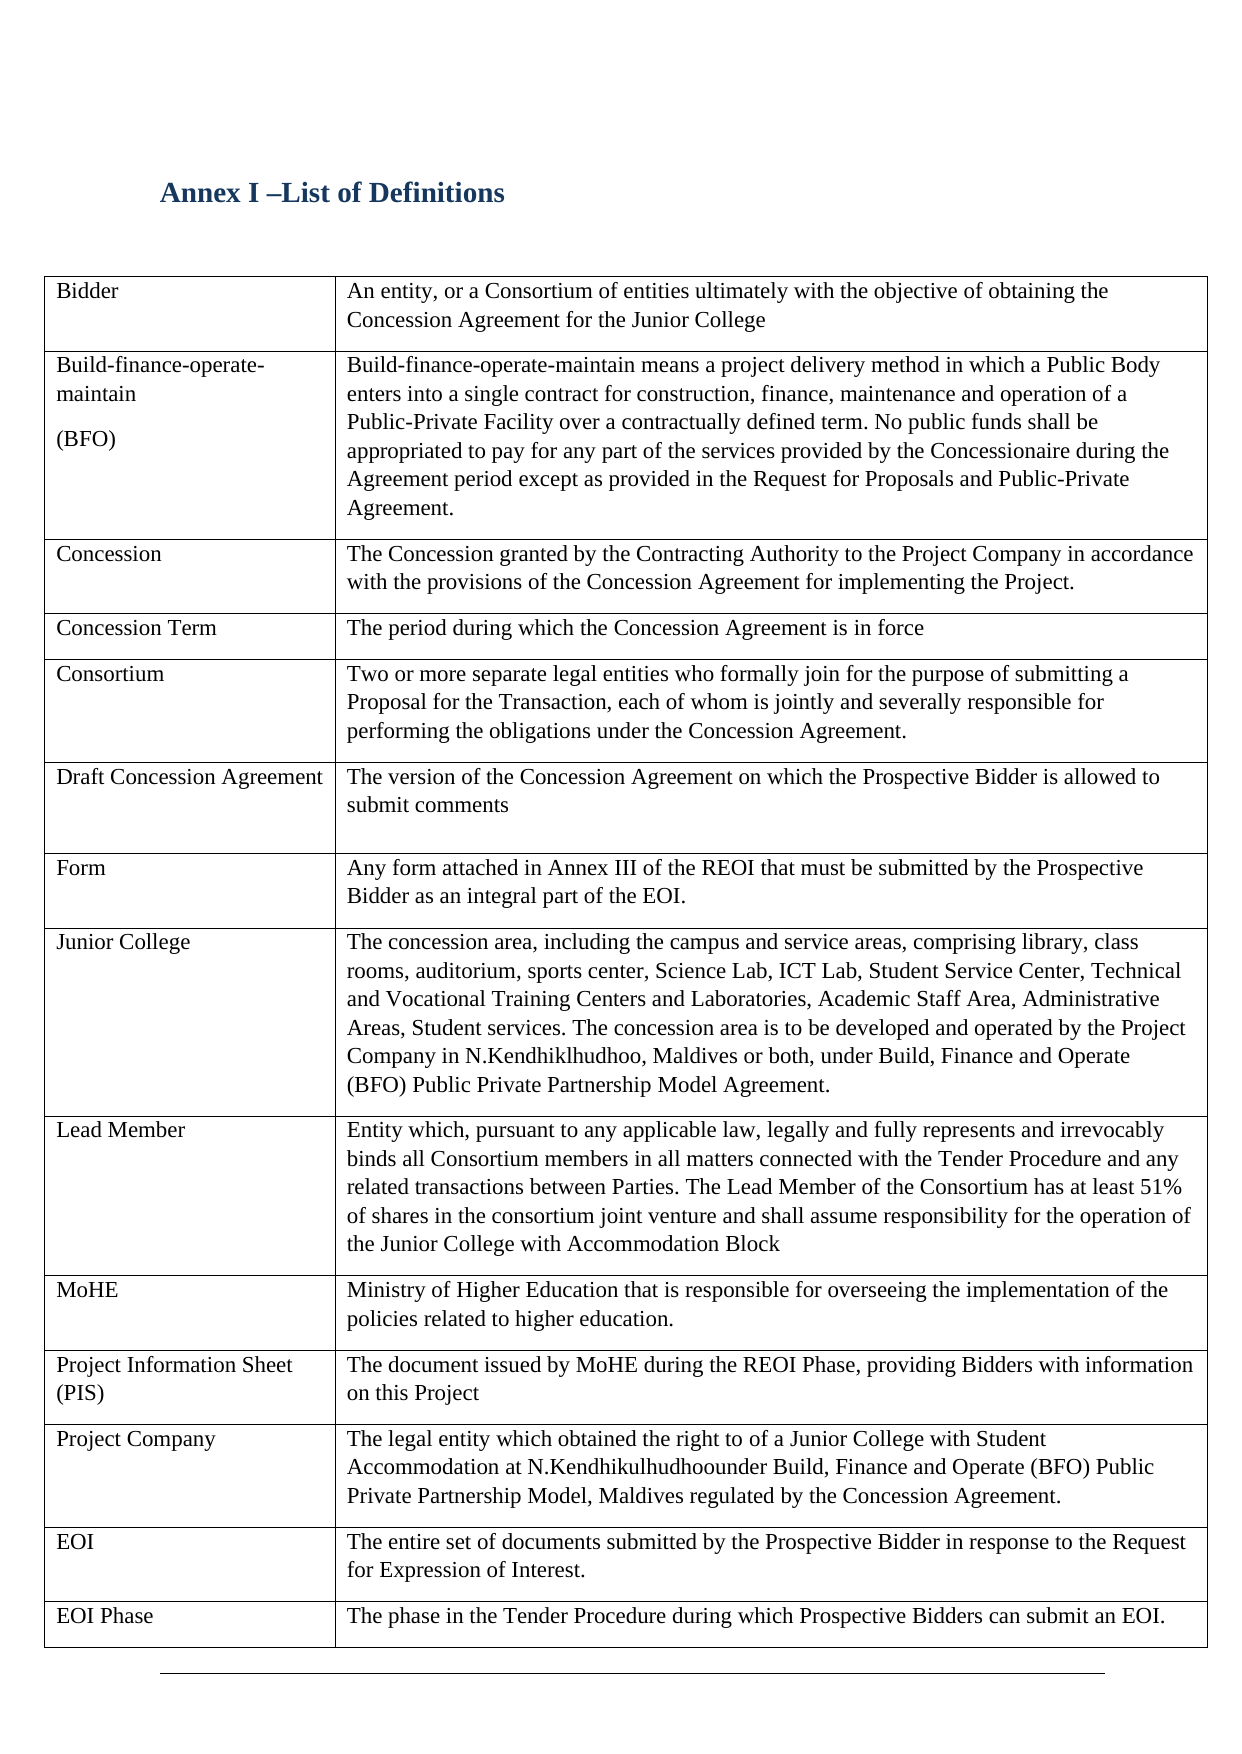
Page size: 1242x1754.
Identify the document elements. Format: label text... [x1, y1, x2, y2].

table_cell Project Information Sheet (PIS) [45, 1351, 335, 1424]
table_cell Ministry of Higher Education that is responsible for overseeing the implementation of the policies related to higher education. [336, 1276, 1207, 1349]
table_cell Project Company [45, 1425, 335, 1527]
table_cell Concession [45, 540, 335, 613]
table_cell Concession Term [45, 614, 335, 659]
table_cell EOI Phase [45, 1602, 335, 1647]
table_cell The version of the Concession Agreement on which the Prospective Bidder is allowed to submit comments [336, 763, 1207, 853]
table_cell EOI [45, 1528, 335, 1601]
text Annex I –List of Definitions [159, 176, 1119, 209]
table_cell Junior College [45, 929, 335, 1116]
table_cell The period during which the Concession Agreement is in force [336, 614, 1207, 659]
table_cell Draft Concession Agreement [45, 763, 335, 853]
table_cell The Concession granted by the Contracting Authority to the Project Company in accordance with the provisions of the Concession Agreement for implementing the Project. [336, 540, 1207, 613]
table_cell MoHE [45, 1276, 335, 1349]
table_cell The document issued by MoHE during the REOI Phase, providing Bidders with information on this Project [336, 1351, 1207, 1424]
table_cell The concession area, including the campus and service areas, comprising library, class rooms, auditorium, sports center, Science Lab, ICT Lab, Student Service Center, Technical and Vocational Training Centers and Laboratories, Academic Staff Area, Administrative Areas, Student services. The concession area is to be developed and operated by the Project Company in N.Kendhiklhudhoo, Maldives or both, under Build, Finance and Operate (BFO) Public Private Partnership Model Agreement. [336, 929, 1207, 1116]
table_cell Build-finance-operate-maintain (BFO) [45, 352, 335, 539]
table_cell Build-finance-operate-maintain means a project delivery method in which a Public Body enters into a single contract for construction, finance, maintenance and operation of a Public-Private Facility over a contractually defined term. No public funds shall be appropriated to pay for any part of the services provided by the Concessionaire during the Agreement period except as provided in the Request for Proposals and Public-Private Agreement. [336, 352, 1207, 539]
table_cell Two or more separate legal entities who formally join for the purpose of submitting a Proposal for the Transaction, each of whom is jointly and severally responsible for performing the obligations under the Concession Agreement. [336, 660, 1207, 762]
table_cell The phase in the Tender Procedure during which Prospective Bidders can submit an EOI. [336, 1602, 1207, 1647]
table_cell Entity which, pursuant to any applicable law, legally and fully represents and irrevocably binds all Consortium members in all matters connected with the Tender Procedure and any related transactions between Parties. The Lead Member of the Consortium has at least 51% of shares in the consortium joint venture and shall assume responsibility for the operation of the Junior College with Accommodation Block [336, 1117, 1207, 1275]
table_header An entity, or a Consortium of entities ultimately with the objective of obtaining the Concession Agreement for the Junior College [336, 277, 1207, 351]
table_cell Form [45, 854, 335, 927]
table_cell Lead Member [45, 1117, 335, 1275]
table_cell The legal entity which obtained the right to of a Junior College with Student Accommodation at N.Kendhikulhudhoounder Build, Finance and Operate (BFO) Public Private Partnership Model, Maldives regulated by the Concession Agreement. [336, 1425, 1207, 1527]
table_header Bidder [45, 277, 335, 351]
table_cell Any form attached in Annex III of the REOI that must be submitted by the Prospective Bidder as an integral part of the EOI. [336, 854, 1207, 927]
table_cell The entire set of documents submitted by the Prospective Bidder in response to the Request for Expression of Interest. [336, 1528, 1207, 1601]
table_cell Consortium [45, 660, 335, 762]
